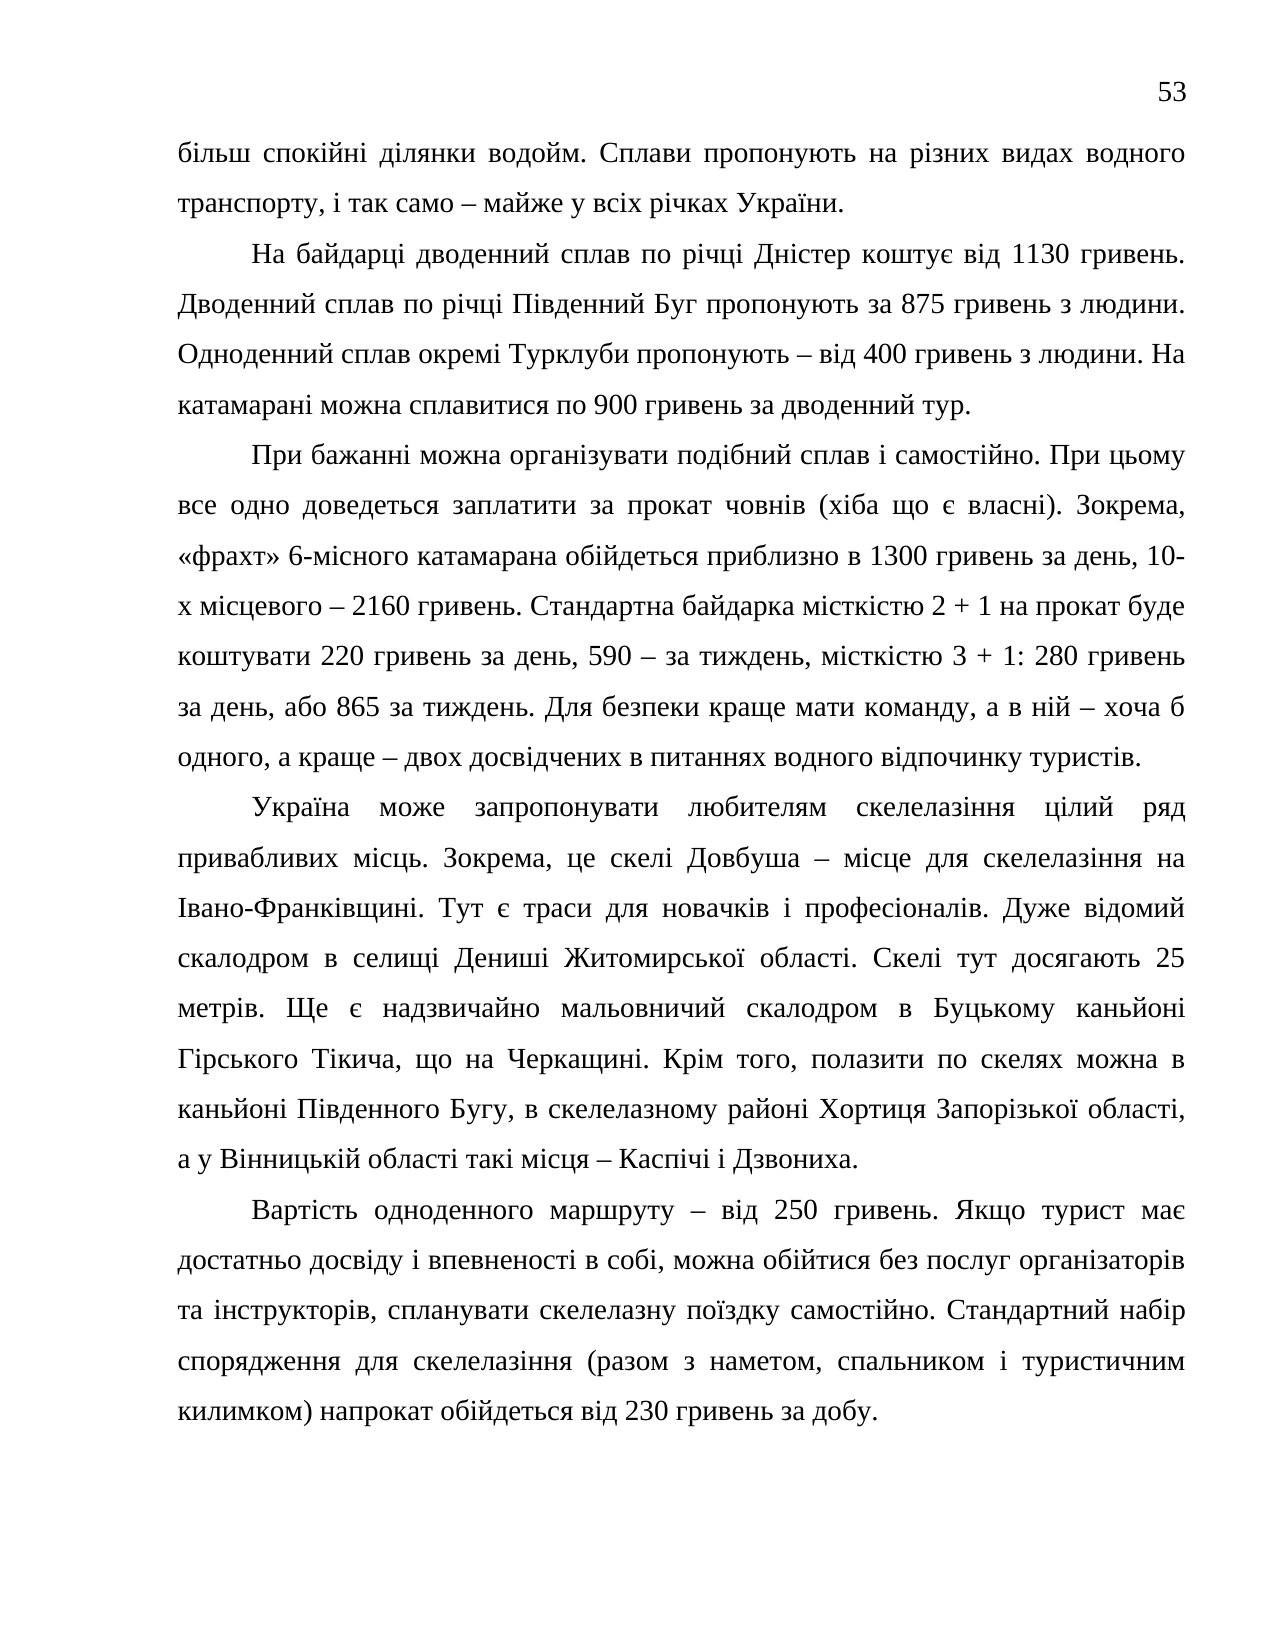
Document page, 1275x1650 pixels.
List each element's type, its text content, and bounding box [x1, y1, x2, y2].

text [177, 135, 1186, 219]
text При бажанні можна організувати подібний сплав і самостійно. При цьому все одно доведеться заплатити за прокат човнів (хіба що є власні). Зокрема, «фрахт» 6-місного катамарана обійдеться приблизно в 1300 гривень за день, 10-х місцевого – 2160 гривень. Стандартна байдарка місткістю 2 + 1 на прокат буде коштувати 220 гривень за день, 590 – за тиждень, місткістю 3 + 1: 280 гривень за день, або 865 за тиждень. Для безпеки краще мати команду, а в ній – хоча б одного, а краще – двох досвідчених в питаннях водного відпочинку туристів. [177, 437, 1186, 773]
text Україна може запропонувати любителям скелелазіння цілий ряд привабливих місць. Зокрема, це скелі Довбуша – місце для скелелазіння на Івано-Франківщині. Тут є траси для новачків і професіоналів. Дуже відомий скалодром в селищі Дениші Житомирської області. Скелі тут досягають 25 метрів. Ще є надзвичайно мальовничий скалодром в Буцькому каньйоні Гірського Тікича, що на Черкащині. Крім того, полазити по скелях можна в каньйоні Південного Бугу, в скелелазному районі Хортиця Запорізької області, а у Вінницькій області такі місця – Каспічі і Дзвониха. [177, 789, 1186, 1175]
text Вартість одноденного маршруту – від 250 гривень. Якщо турист має достатньо досвіду і впевненості в собі, можна обійтися без послуг організаторів та інструкторів, спланувати скелелазну поїздку самостійно. Стандартний набір спорядження для скелелазіння (разом з наметом, спальником і туристичним килимком) напрокат обійдеться від 230 гривень за добу. [177, 1192, 1186, 1427]
text На байдарці дводенний сплав по річці Дністер коштує від 1130 гривень. Дводенний сплав по річці Південний Буг пропонують за 875 гривень з людини. Одноденний сплав окремі Турклуби пропонують – від 400 гривень з людини. На катамарані можна сплавитися по 900 гривень за дводенний тур. [177, 236, 1186, 420]
